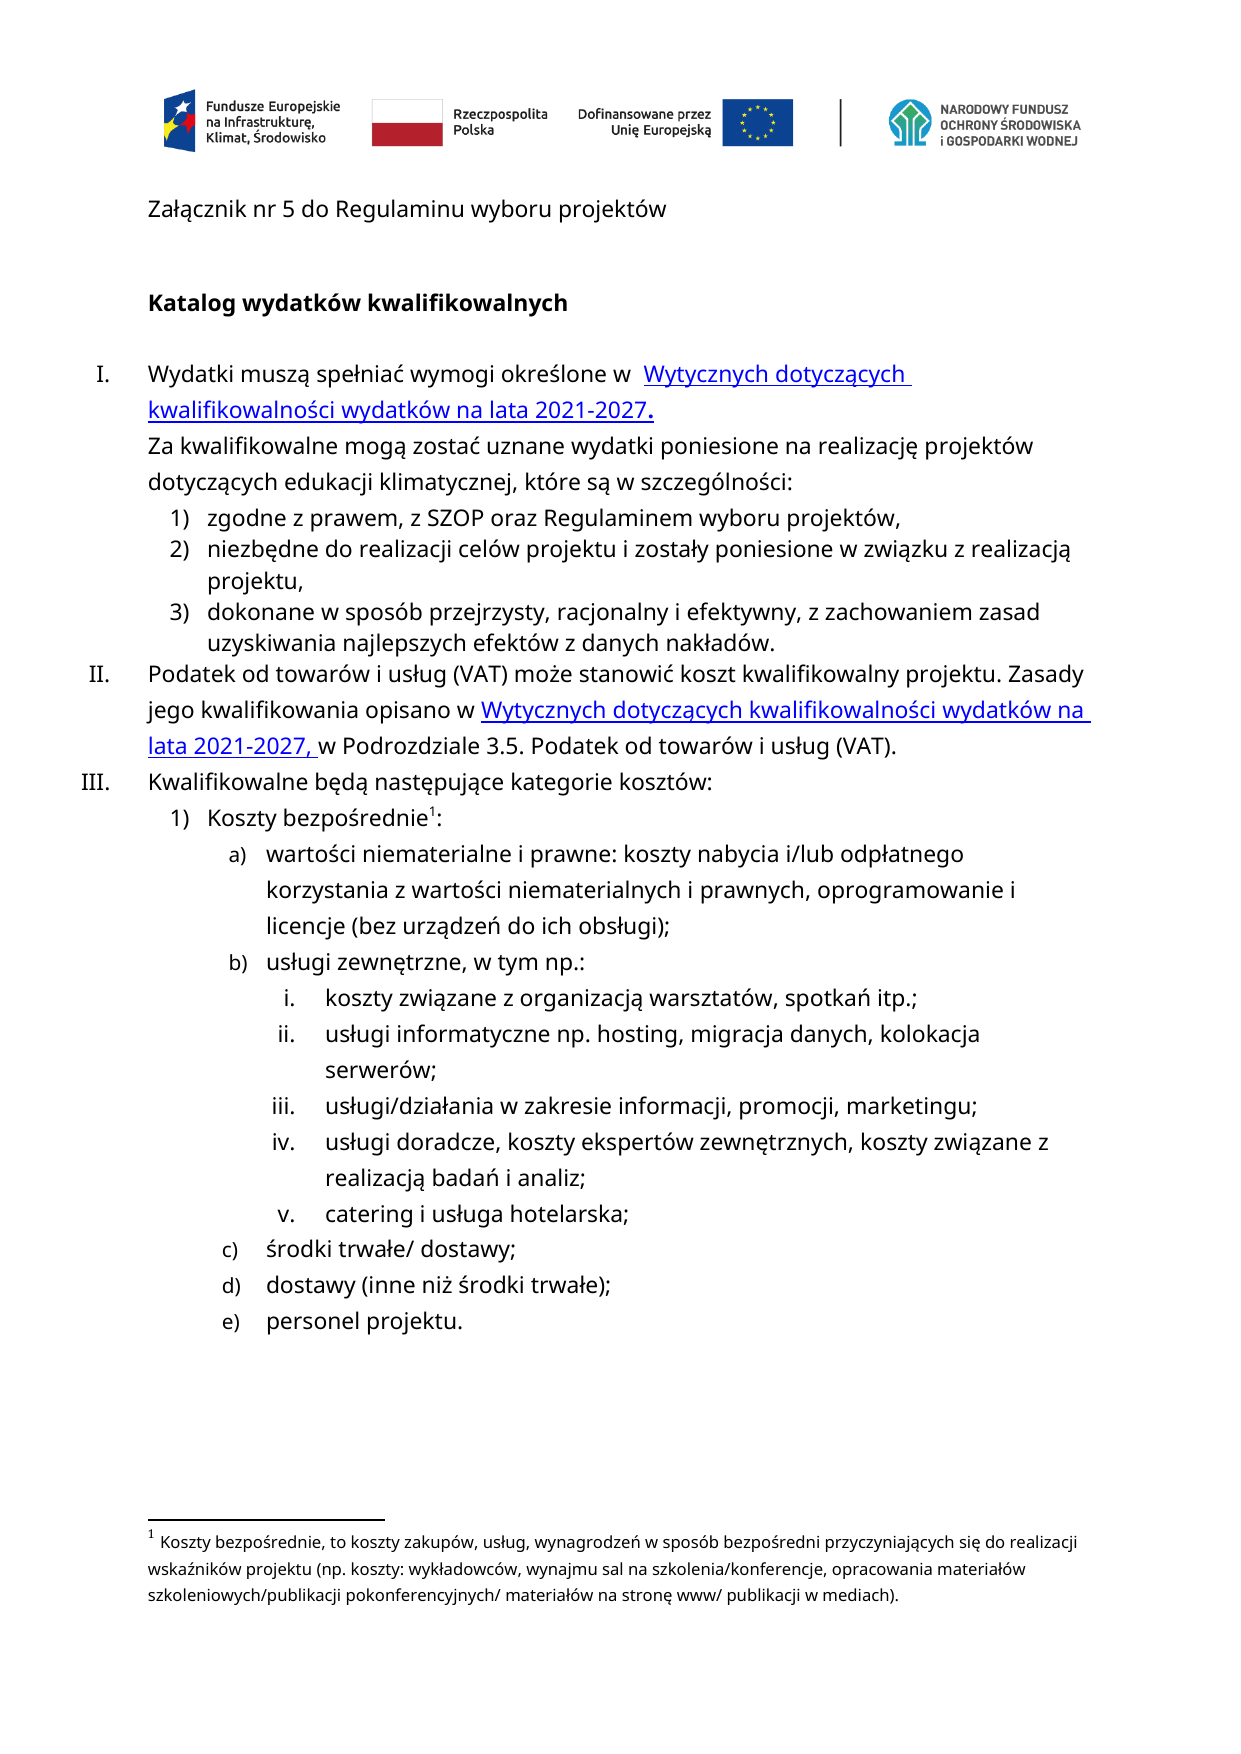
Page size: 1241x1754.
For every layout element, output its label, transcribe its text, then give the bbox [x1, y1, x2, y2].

picture [147, 73, 1093, 168]
list usługi zewnętrzne, w tym np.: [228, 946, 1092, 977]
list Katalog wydatków kwalifikowalnych [148, 287, 1092, 318]
list catering i usługa hotelarska; [295, 1197, 1092, 1229]
list Koszty bezpośrednie: [169, 802, 1092, 833]
list usługi/działania w zakresie informacji, promocji, marketingu; [295, 1090, 1092, 1121]
list Podatek od towarów i usług (VAT) może stanowić koszt kwalifikowalny projektu. Zasady jego kwalifikowania opisano w Wytycznych dotyczących kwalifikowalności wydatków na lata 2021-2027, w Podrozdziale 3.5. Podatek od towarów i usług (VAT). [110, 658, 1092, 762]
list dokonane w sposób przejrzysty, racjonalny i efektywny, z zachowaniem zasad uzyskiwania najlepszych efektów z danych nakładów. [169, 596, 1092, 658]
list Kwalifikowalne będą następujące kategorie kosztów: [110, 766, 1092, 797]
list usługi informatyczne np. hosting, migracja danych, kolokacja serwerów; [295, 1018, 1092, 1085]
list niezbędne do realizacji celów projektu i zostały poniesione w związku z realizacją projektu, [169, 533, 1092, 596]
list zgodne z prawem, z SZOP oraz Regulaminem wyboru projektów, [169, 502, 1092, 533]
list koszty związane z organizacją warsztatów, spotkań itp.; [295, 982, 1092, 1013]
list personel projektu. [222, 1305, 1092, 1337]
list środki trwałe/ dostawy; [222, 1233, 1092, 1265]
list dostawy (inne niż środki trwałe); [222, 1269, 1092, 1301]
list wartości niematerialne i prawne: koszty nabycia i/lub odpłatnego korzystania z wartości niematerialnych i prawnych, oprogramowanie i licencje (bez urządzeń do ich obsługi); [228, 838, 1092, 941]
list usługi doradcze, koszty ekspertów zewnętrznych, koszty związane z realizacją badań i analiz; [295, 1126, 1092, 1193]
text Za kwalifikowalne mogą zostać uznane wydatki poniesione na realizację projektów dotyczących edukacji klimatycznej, które są w szczególności: [148, 430, 1092, 497]
subtitle Załącznik nr 5 do Regulaminu wyboru projektów [148, 193, 1092, 224]
list Wydatki muszą spełniać wymogi określone w Wytycznych dotyczących kwalifikowalności wydatków na lata 2021-2027. [110, 358, 1092, 426]
